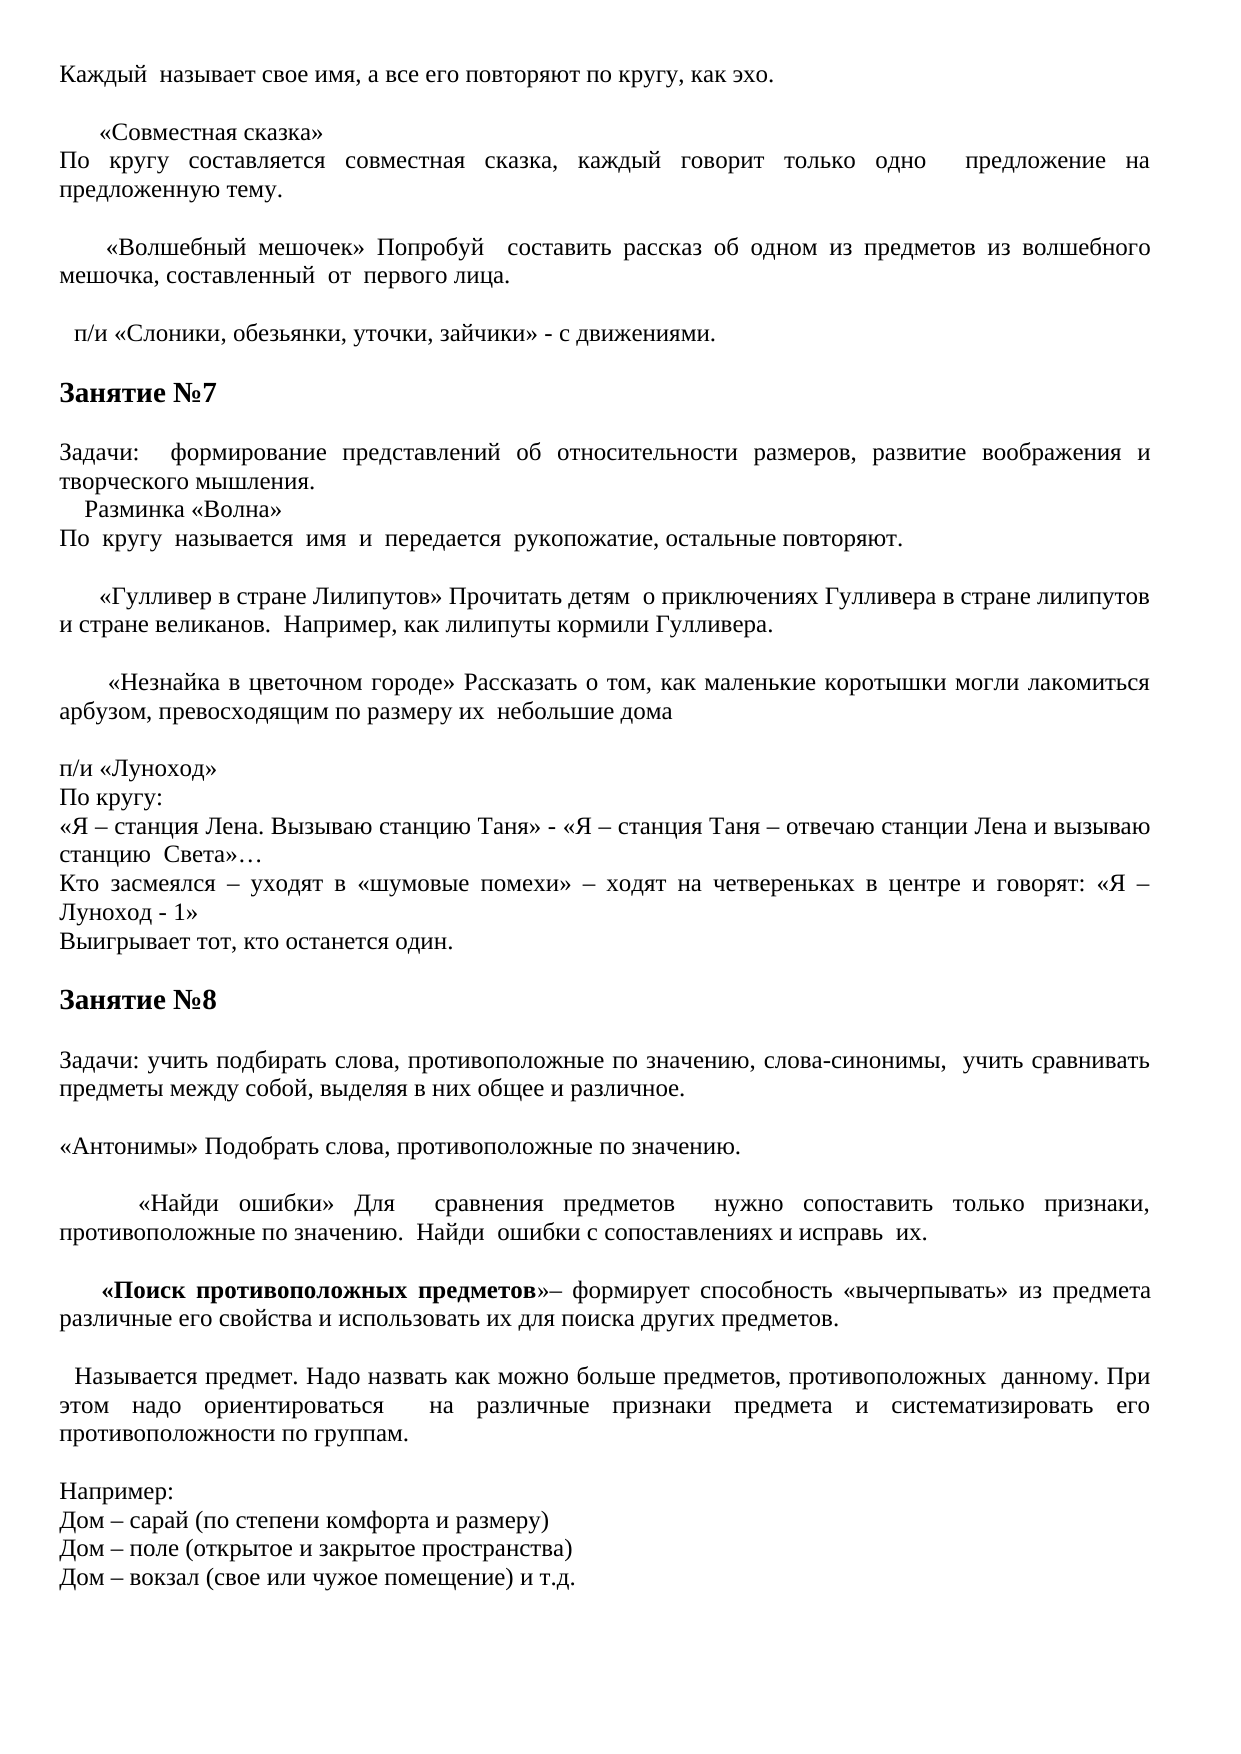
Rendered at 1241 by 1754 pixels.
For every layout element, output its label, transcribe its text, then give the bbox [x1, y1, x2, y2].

text Дом – сарай (по степени комфорта и размеру) [59, 1505, 1152, 1533]
text «Найди ошибки» Для сравнения предметов нужно сопоставить только признаки, противоположные по значению. Найди ошибки с сопоставлениях и исправь их. [59, 1188, 1152, 1246]
text Кто засмеялся – уходят в «шумовые помехи» – ходят на четвереньках в центре и говорят: «Я – Луноход - 1» [59, 868, 1152, 926]
text Называется предмет. Надо назвать как можно больше предметов, противоположных данному. При этом надо ориентироваться на различные признаки предмета и систематизировать его противоположности по группам. [59, 1361, 1152, 1447]
text Разминка «Волна» [59, 494, 1152, 523]
text По кругу составляется совместная сказка, каждый говорит только одно предложение на предложенную тему. [59, 145, 1152, 203]
text «Гулливер в стране Лилипутов» Прочитать детям о приключениях Гулливера в стране лилипутов и стране великанов. Например, как лилипуты кормили Гулливера. [59, 581, 1152, 638]
text «Антонимы» Подобрать слова, противоположные по значению. [59, 1131, 1152, 1160]
text Задачи: формирование представлений об относительности размеров, развитие воображения и творческого мышления. [59, 437, 1152, 494]
text Занятие №8 [59, 982, 1152, 1016]
text «Совместная сказка» [74, 117, 1152, 145]
text По кругу называется имя и передается рукопожатие, остальные повторяют. [59, 523, 1152, 552]
text п/и «Луноход» [59, 753, 1152, 782]
text Дом – вокзал (свое или чужое помещение) и т.д. [59, 1562, 1152, 1591]
text п/и «Слоники, обезьянки, уточки, зайчики» - с движениями. [74, 318, 1152, 347]
text Дом – поле (открытое и закрытое пространства) [59, 1533, 1152, 1562]
text Задачи: учить подбирать слова, противоположные по значению, слова-синонимы, учить сравнивать предметы между собой, выделяя в них общее и различное. [59, 1045, 1152, 1102]
text Каждый называет свое имя, а все его повторяют по кругу, как эхо. [59, 59, 1152, 88]
text «Незнайка в цветочном городе» Рассказать о том, как маленькие коротышки могли лакомиться арбузом, превосходящим по размеру их небольшие дома [59, 667, 1152, 724]
text Выигрывает тот, кто останется один. [59, 926, 1152, 954]
text «Я – станция Лена. Вызываю станцию Таня» - «Я – станция Таня – отвечаю станции Лена и вызываю станцию Света»… [59, 811, 1152, 868]
text Например: [59, 1476, 1152, 1505]
text По кругу: [59, 782, 1152, 811]
text Занятие №7 [59, 375, 1152, 408]
text «Поиск противоположных предметов»– формирует способность «вычерпывать» из предмета различные его свойства и использовать их для поиска других предметов. [59, 1275, 1152, 1332]
text «Волшебный мешочек» Попробуй составить рассказ об одном из предметов из волшебного мешочка, составленный от первого лица. [59, 232, 1152, 289]
